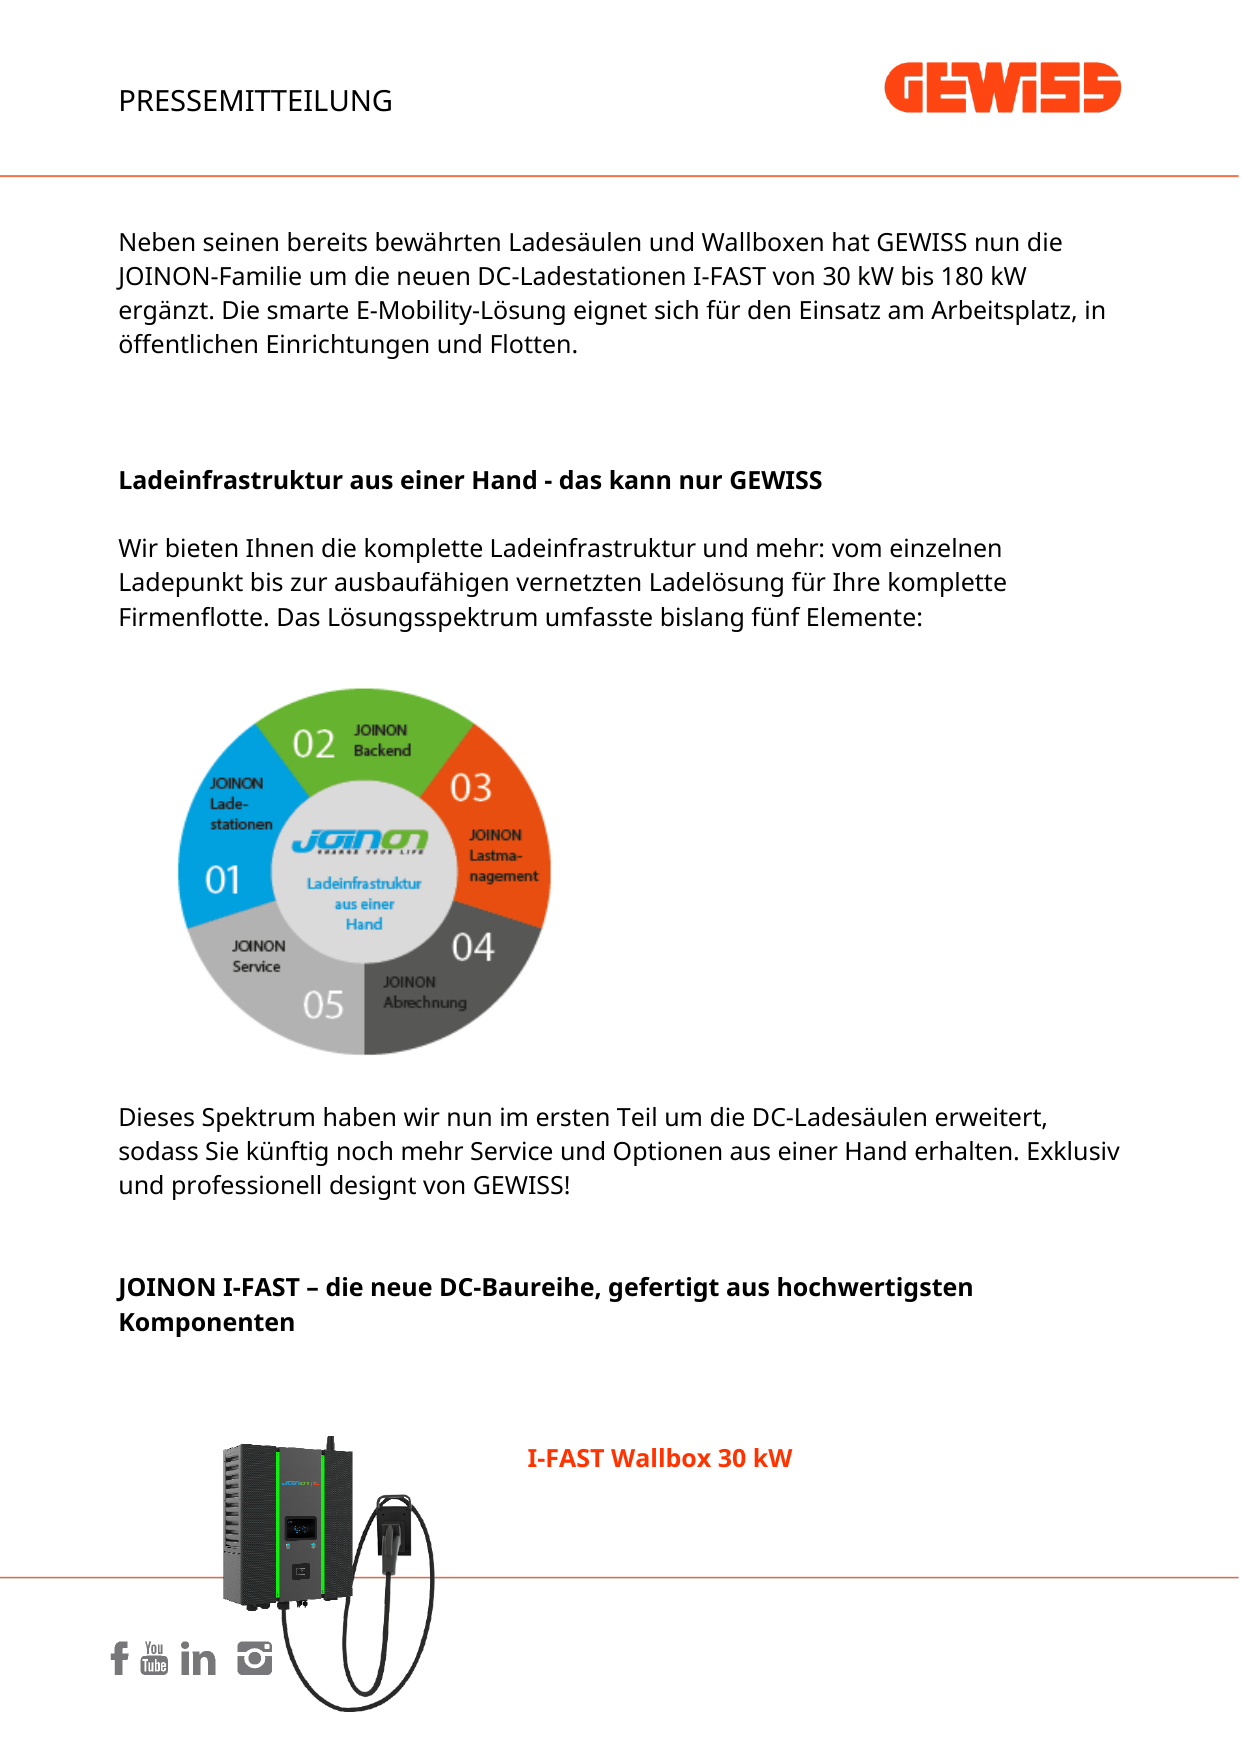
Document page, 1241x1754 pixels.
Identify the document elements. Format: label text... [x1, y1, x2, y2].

picture [0, 0, 1239, 1754]
text Ladeinfrastruktur aus einer Hand - das kann nur GEWISS [118, 463, 1122, 497]
text Dieses Spektrum haben wir nun im ersten Teil um die DC-Ladesäulen erweitert, sodass Sie künftig noch mehr Service und Optionen aus einer Hand erhalten. Exklusiv und professionell designt von GEWISS! [118, 1100, 1122, 1202]
text JOINON I-FAST – die neue DC-Baureihe, gefertigt aus hochwertigsten Komponenten [118, 1270, 1122, 1338]
text I-FAST Wallbox 30 kW [509, 1440, 1122, 1474]
text Neben seinen bereits bewährten Ladesäulen und Wallboxen hat GEWISS nun die JOINON-Familie um die neuen DC-Ladestationen I-FAST von 30 kW bis 180 kW ergänzt. Die smarte E-Mobility-Lösung eignet sich für den Einsatz am Arbeitsplatz, in öffentlichen Einrichtungen und Flotten. [118, 224, 1122, 361]
text Wir bieten Ihnen die komplette Ladeinfrastruktur und mehr: vom einzelnen Ladepunkt bis zur ausbaufähigen vernetzten Ladelösung für Ihre komplette Firmenflotte. Das Lösungsspektrum umfasste bislang fünf Elemente: [118, 531, 1122, 633]
